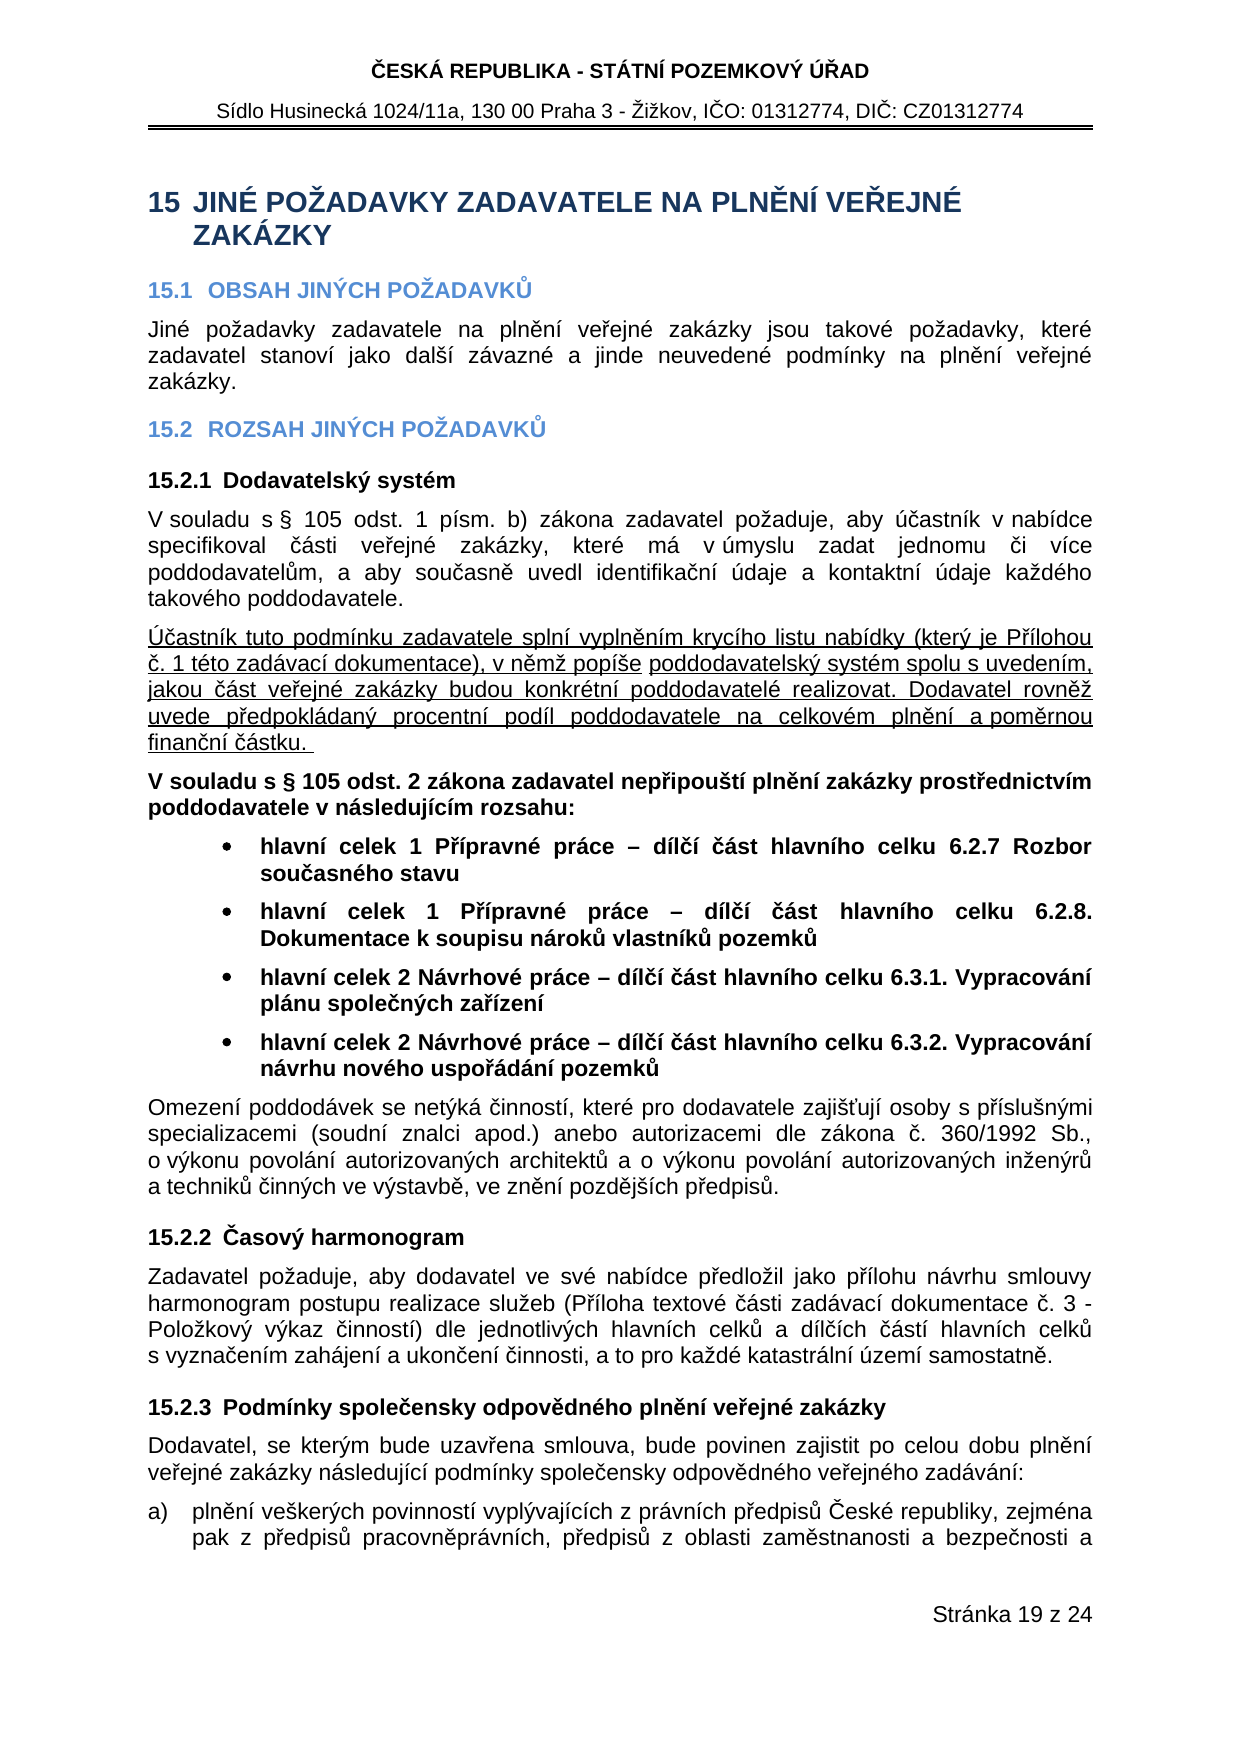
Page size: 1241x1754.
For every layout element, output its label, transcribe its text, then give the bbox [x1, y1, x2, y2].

text Jiné požadavky zadavatele na plnění veřejné zakázky jsou takové požadavky, které zadavatel stanoví jako další závazné a jinde neuvedené podmínky na plnění veřejné zakázky. [148, 316, 1093, 395]
text V souladu s § 105 odst. 1 písm. b) zákona zadavatel požaduje, aby účastník v nabídce specifikoval části veřejné zakázky, které má v úmyslu zadat jednomu či více poddodavatelům, a aby současně uvedl identifikační údaje a kontaktní údaje každého takového poddodavatele. [148, 506, 1093, 611]
subtitle Rozsah jiných požadavků [148, 416, 1093, 442]
subtitle Dodavatelský systém [148, 467, 1093, 493]
subtitle Podmínky společensky odpovědného plnění veřejné zakázky [148, 1394, 1093, 1420]
text Účastník tuto podmínku zadavatele splní vyplněním krycího listu nabídky (který je Přílohou č. 1 této zadávací dokumentace), v němž popíše poddodavatelský systém spolu s uvedením, jakou část veřejné zakázky budou konkrétní poddodavatelé realizovat. Dodavatel rovněž uvede předpokládaný procentní podíl poddodavatele na celkovém plnění a poměrnou finanční částku. [148, 648, 1093, 699]
text hlavní celek 1 Přípravné práce – dílčí část hlavního celku 6.2.8. Dokumentace k soupisu nároků vlastníků pozemků [223, 898, 1093, 951]
subtitle Obsah jiných požadavků [148, 277, 1093, 303]
text Účastník tuto podmínku zadavatele splní vyplněním krycího listu nabídky (který je Přílohou č. 1 této zadávací dokumentace), v němž popíše poddodavatelský systém spolu s uvedením, jakou část veřejné zakázky budou konkrétní poddodavatelé realizovat. Dodavatel rovněž uvede předpokládaný procentní podíl poddodavatele na celkovém plnění a poměrnou finanční částku. [148, 727, 1093, 755]
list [148, 1498, 1093, 1550]
text Omezení poddodávek se netýká činností, které pro dodavatele zajišťují osoby s příslušnými specializacemi (soudní znalci apod.) anebo autorizacemi dle zákona č. 360/1992 Sb., o výkonu povolání autorizovaných architektů a o výkonu povolání autorizovaných inženýrů a techniků činných ve výstavbě, ve znění pozdějších předpisů. [148, 1094, 1093, 1199]
text Dodavatel, se kterým bude uzavřena smlouva, bude povinen zajistit po celou dobu plnění veřejné zakázky následující podmínky společensky odpovědného veřejného zadávání: [148, 1432, 1093, 1485]
text Účastník tuto podmínku zadavatele splní vyplněním krycího listu nabídky (který je Přílohou č. 1 této zadávací dokumentace), v němž popíše poddodavatelský systém spolu s uvedením, jakou část veřejné zakázky budou konkrétní poddodavatelé realizovat. Dodavatel rovněž uvede předpokládaný procentní podíl poddodavatele na celkovém plnění a poměrnou finanční částku. [148, 700, 1093, 725]
text V souladu s § 105 odst. 2 zákona zadavatel nepřipouští plnění zakázky prostřednictvím poddodavatele v následujícím rozsahu: [148, 768, 1093, 821]
text hlavní celek 2 Návrhové práce – dílčí část hlavního celku 6.3.1. Vypracování plánu společných zařízení [223, 963, 1093, 1016]
text hlavní celek 1 Přípravné práce – dílčí část hlavního celku 6.2.7 Rozbor současného stavu [223, 833, 1093, 886]
text Zadavatel požaduje, aby dodavatel ve své nabídce předložil jako přílohu návrhu smlouvy harmonogram postupu realizace služeb (Příloha textové části zadávací dokumentace č. 3 - Položkový výkaz činností) dle jednotlivých hlavních celků a dílčích částí hlavních celků s vyznačením zahájení a ukončení činnosti, a to pro každé katastrální území samostatně. [148, 1263, 1093, 1369]
subtitle Jiné požadavky zadavatele na plnění veřejné zakázky [148, 185, 1093, 252]
subtitle Časový harmonogram [148, 1224, 1093, 1251]
text hlavní celek 2 Návrhové práce – dílčí část hlavního celku 6.3.2. Vypracování návrhu nového uspořádání pozemků [223, 1029, 1093, 1081]
